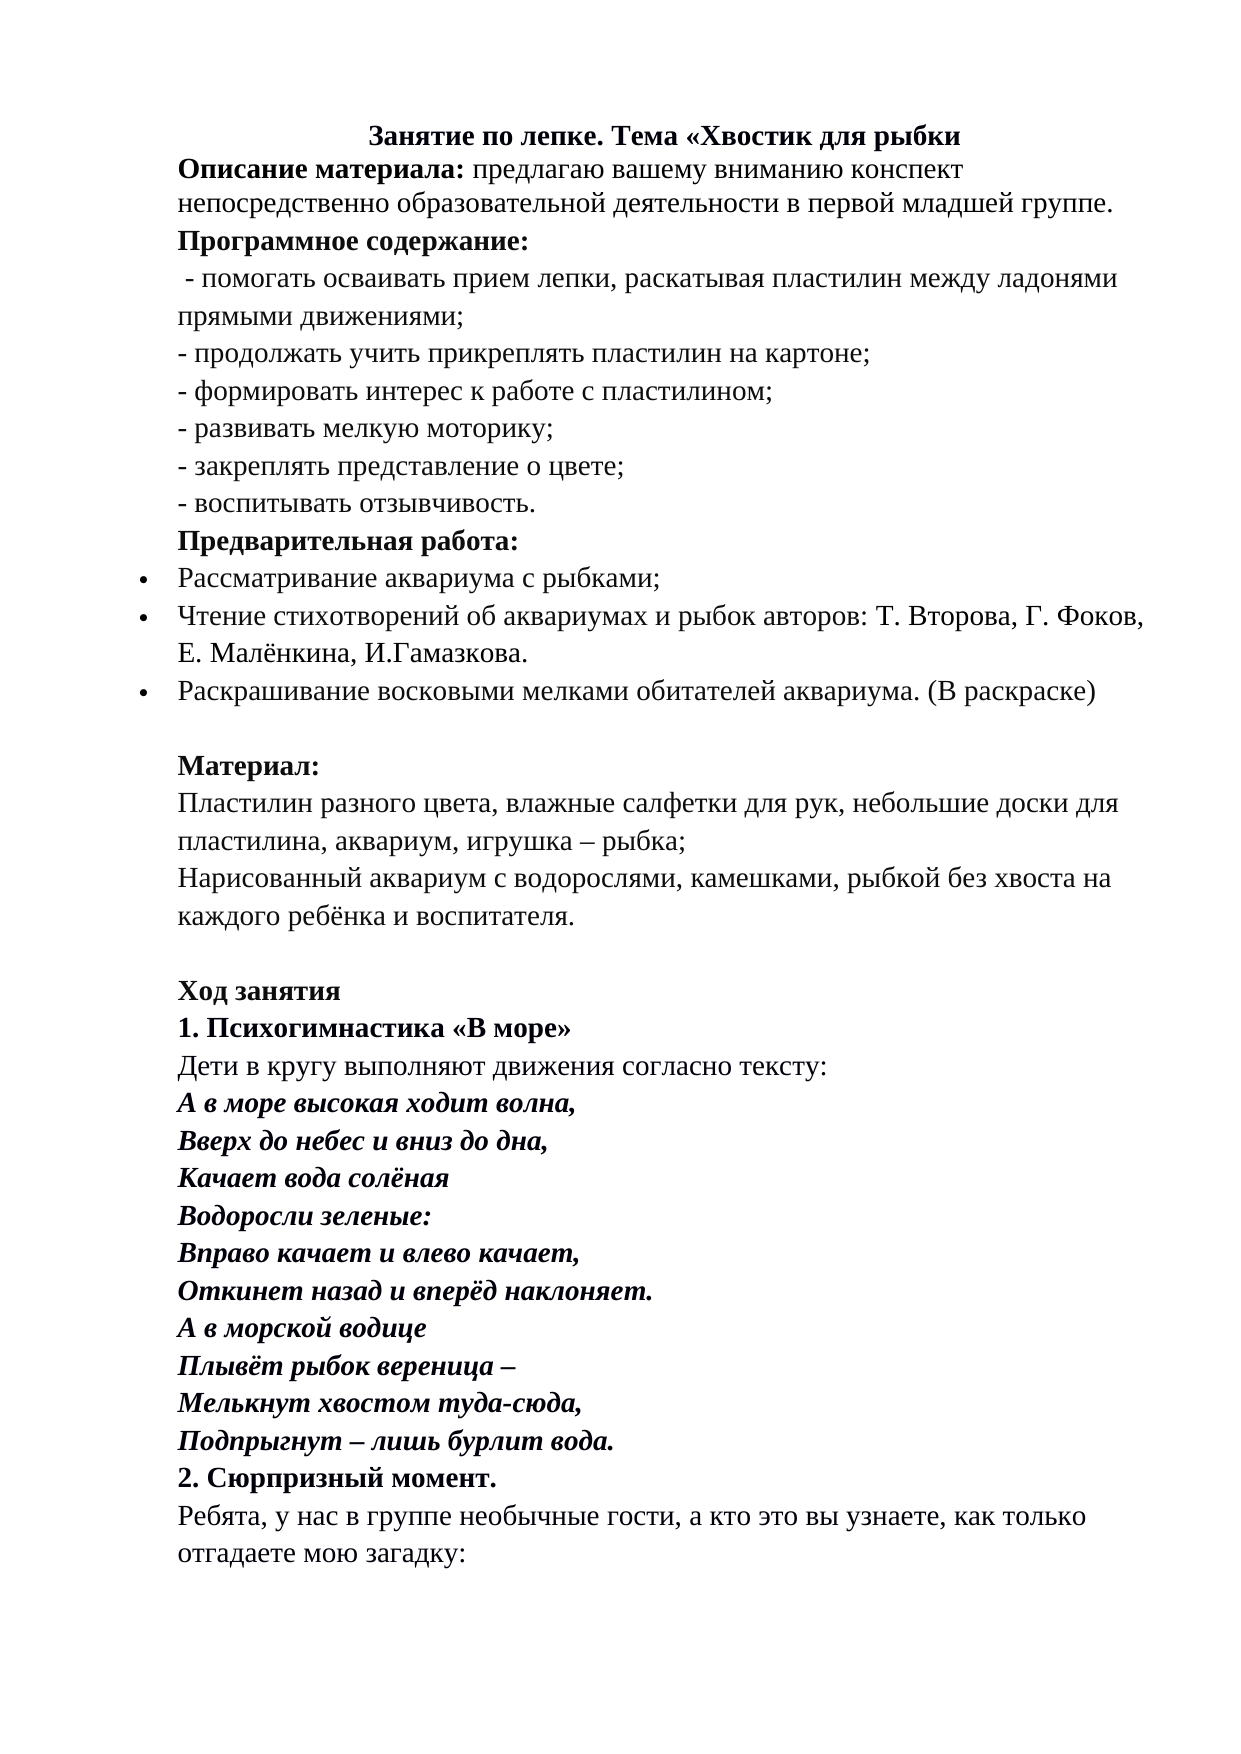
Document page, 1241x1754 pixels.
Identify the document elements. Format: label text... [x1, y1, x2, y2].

list Рассматривание аквариума с рыбками; [140, 556, 1152, 594]
text Занятие по лепке. Тема «Хвостик для рыбки [177, 118, 1152, 152]
text Программное содержание: [177, 219, 1152, 256]
text Нарисованный аквариум с водорослями, камешками, рыбкой без хвоста на каждого ребёнка и воспитателя. [177, 856, 1152, 931]
text Вправо качает и влево качает, [177, 1231, 1152, 1269]
text Плывёт рыбок вереница – [177, 1344, 1152, 1381]
text А в море высокая ходит волна, [177, 1081, 1152, 1119]
text А в морской водице [177, 1306, 1152, 1344]
text - развивать мелкую моторику; [177, 406, 1152, 444]
text - закреплять представление о цвете; [177, 444, 1152, 481]
text Описание материала: предлагаю вашему вниманию конспект непосредственно образовательной деятельности в первой младшей группе. [177, 152, 1152, 219]
text Мелькнут хвостом туда-сюда, [177, 1381, 1152, 1419]
text Дети в кругу выполняют движения согласно тексту: [177, 1044, 1152, 1081]
text 2. Сюрпризный момент. [177, 1456, 1152, 1494]
text Пластилин разного цвета, влажные салфетки для рук, небольшие доски для пластилина, аквариум, игрушка – рыбка; [177, 781, 1152, 856]
text - помогать осваивать прием лепки, раскатывая пластилин между ладонями прямыми движениями; [177, 256, 1152, 331]
text Ребята, у нас в группе необычные гости, а кто это вы узнаете, как только отгадаете мою загадку: [177, 1494, 1152, 1569]
text - формировать интерес к работе с пластилином; [177, 369, 1152, 406]
list Чтение стихотворений об аквариумах и рыбок авторов: Т. Второва, Г. Фоков, Е. Малёнкина, И.Гамазкова. [140, 594, 1152, 669]
text 1. Психогимнастика «В море» [177, 1006, 1152, 1044]
text Откинет назад и вперёд наклоняет. [177, 1269, 1152, 1306]
text Материал: [177, 744, 1152, 781]
text Водоросли зеленые: [177, 1194, 1152, 1231]
text Предварительная работа: [177, 519, 1152, 556]
text - воспитывать отзывчивость. [177, 481, 1152, 519]
text - продолжать учить прикреплять пластилин на картоне; [177, 331, 1152, 369]
text Качает вода солёная [177, 1156, 1152, 1194]
list Раскрашивание восковыми мелками обитателей аквариума. (В раскраске) [140, 669, 1152, 706]
text Ход занятия [177, 969, 1152, 1006]
text Подпрыгнут – лишь бурлит вода. [177, 1419, 1152, 1456]
text Вверх до небес и вниз до дна, [177, 1119, 1152, 1156]
